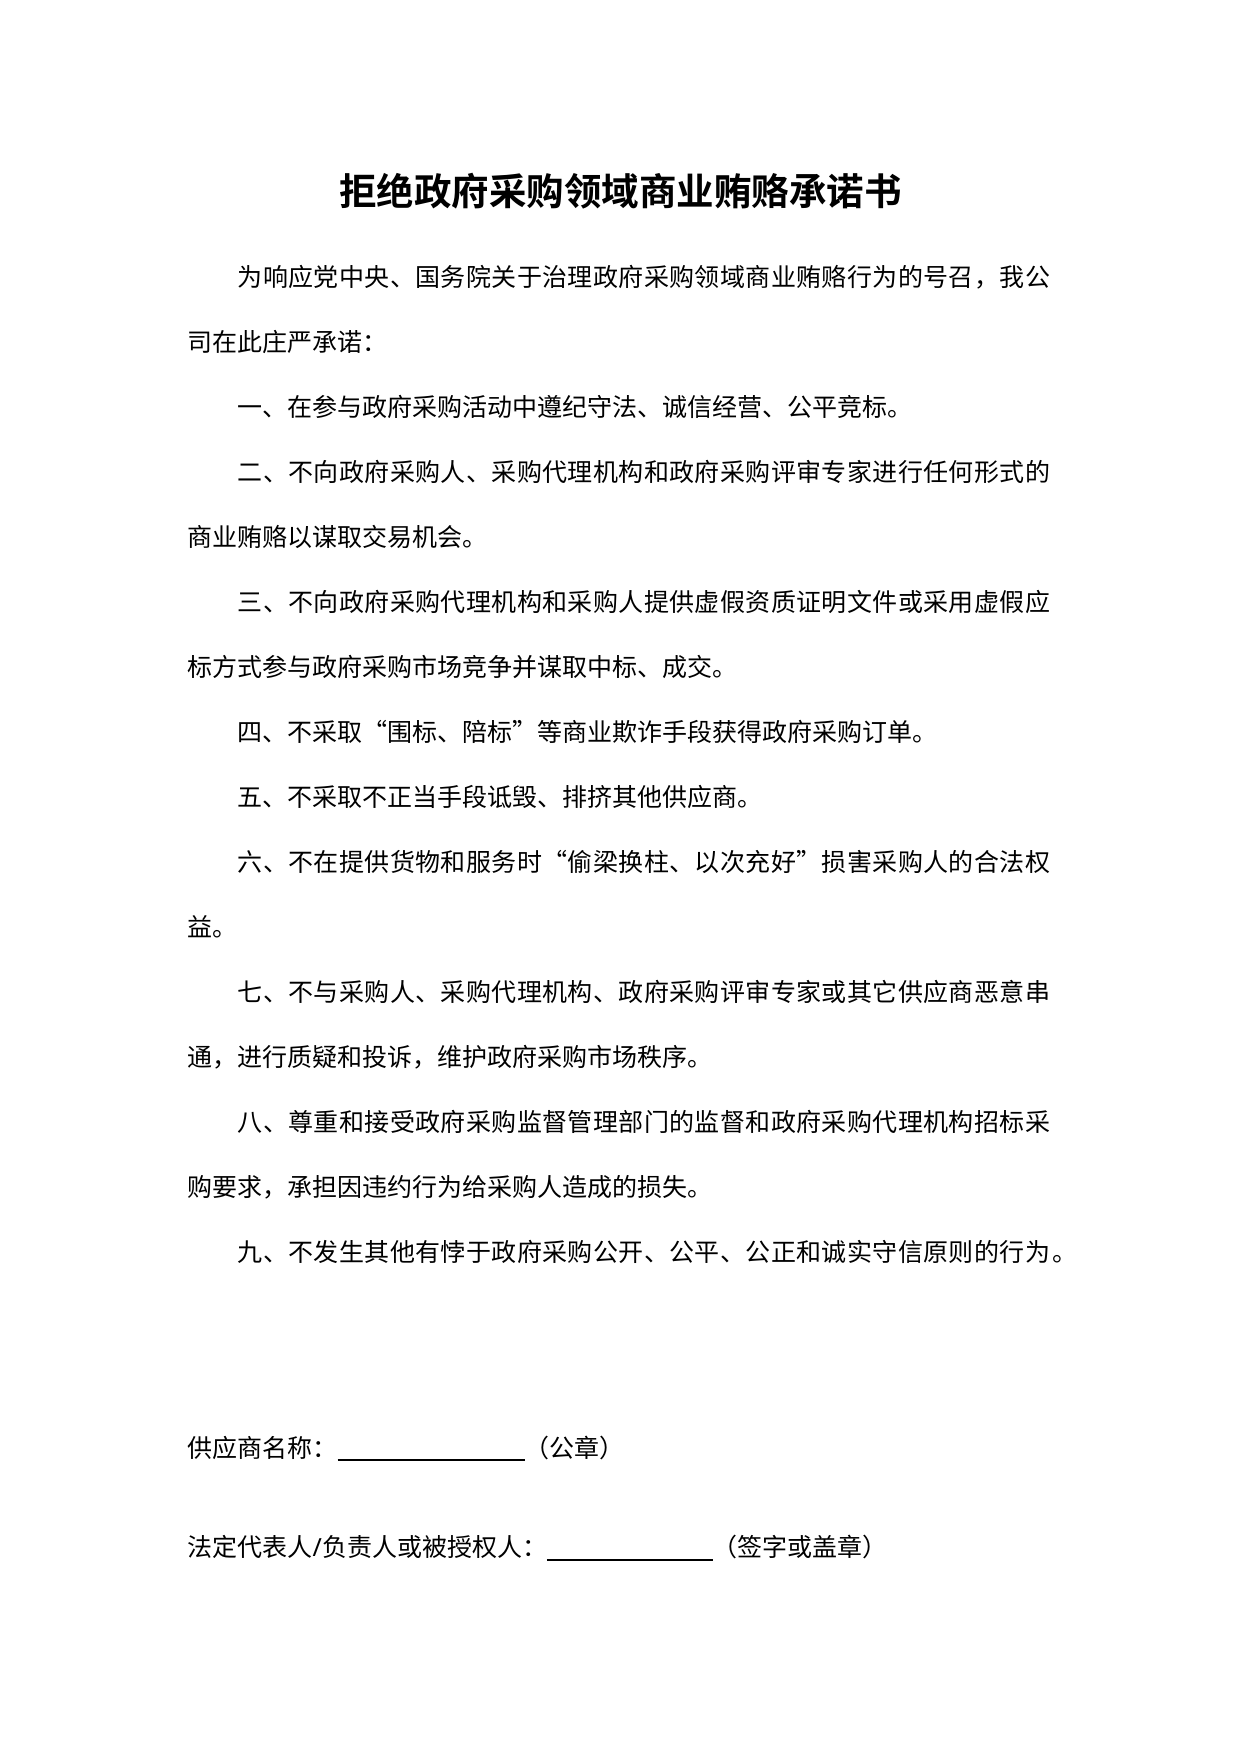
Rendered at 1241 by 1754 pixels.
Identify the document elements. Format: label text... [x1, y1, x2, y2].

text 拒绝政府采购领域商业贿赂承诺书 [187, 162, 1053, 216]
text 二、不向政府采购人、采购代理机构和政府采购评审专家进行任何形式的商业贿赂以谋取交易机会。 [187, 438, 1053, 568]
text 法定代表人/负责人或被授权人： （签字或盖章） [187, 1513, 1053, 1578]
text 九、不发生其他有悖于政府采购公开、公平、公正和诚实守信原则的行为。 [187, 1218, 1053, 1348]
text 五、不采取不正当手段诋毁、排挤其他供应商。 [187, 763, 1053, 828]
text 三、不向政府采购代理机构和采购人提供虚假资质证明文件或采用虚假应标方式参与政府采购市场竞争并谋取中标、成交。 [187, 568, 1053, 698]
text 六、不在提供货物和服务时“偷梁换柱、以次充好”损害采购人的合法权益。 [187, 828, 1053, 958]
text 供应商名称： （公章） [187, 1414, 1053, 1479]
list 在参与政府采购活动中遵纪守法、诚信经营、公平竞标。 [187, 373, 1053, 438]
text 四、不采取“围标、陪标”等商业欺诈手段获得政府采购订单。 [187, 698, 1053, 763]
text 七、不与采购人、采购代理机构、政府采购评审专家或其它供应商恶意串通，进行质疑和投诉，维护政府采购市场秩序。 [187, 958, 1053, 1088]
text 为响应党中央、国务院关于治理政府采购领域商业贿赂行为的号召，我公司在此庄严承诺： [187, 243, 1053, 373]
text 八、尊重和接受政府采购监督管理部门的监督和政府采购代理机构招标采购要求，承担因违约行为给采购人造成的损失。 [187, 1088, 1053, 1218]
